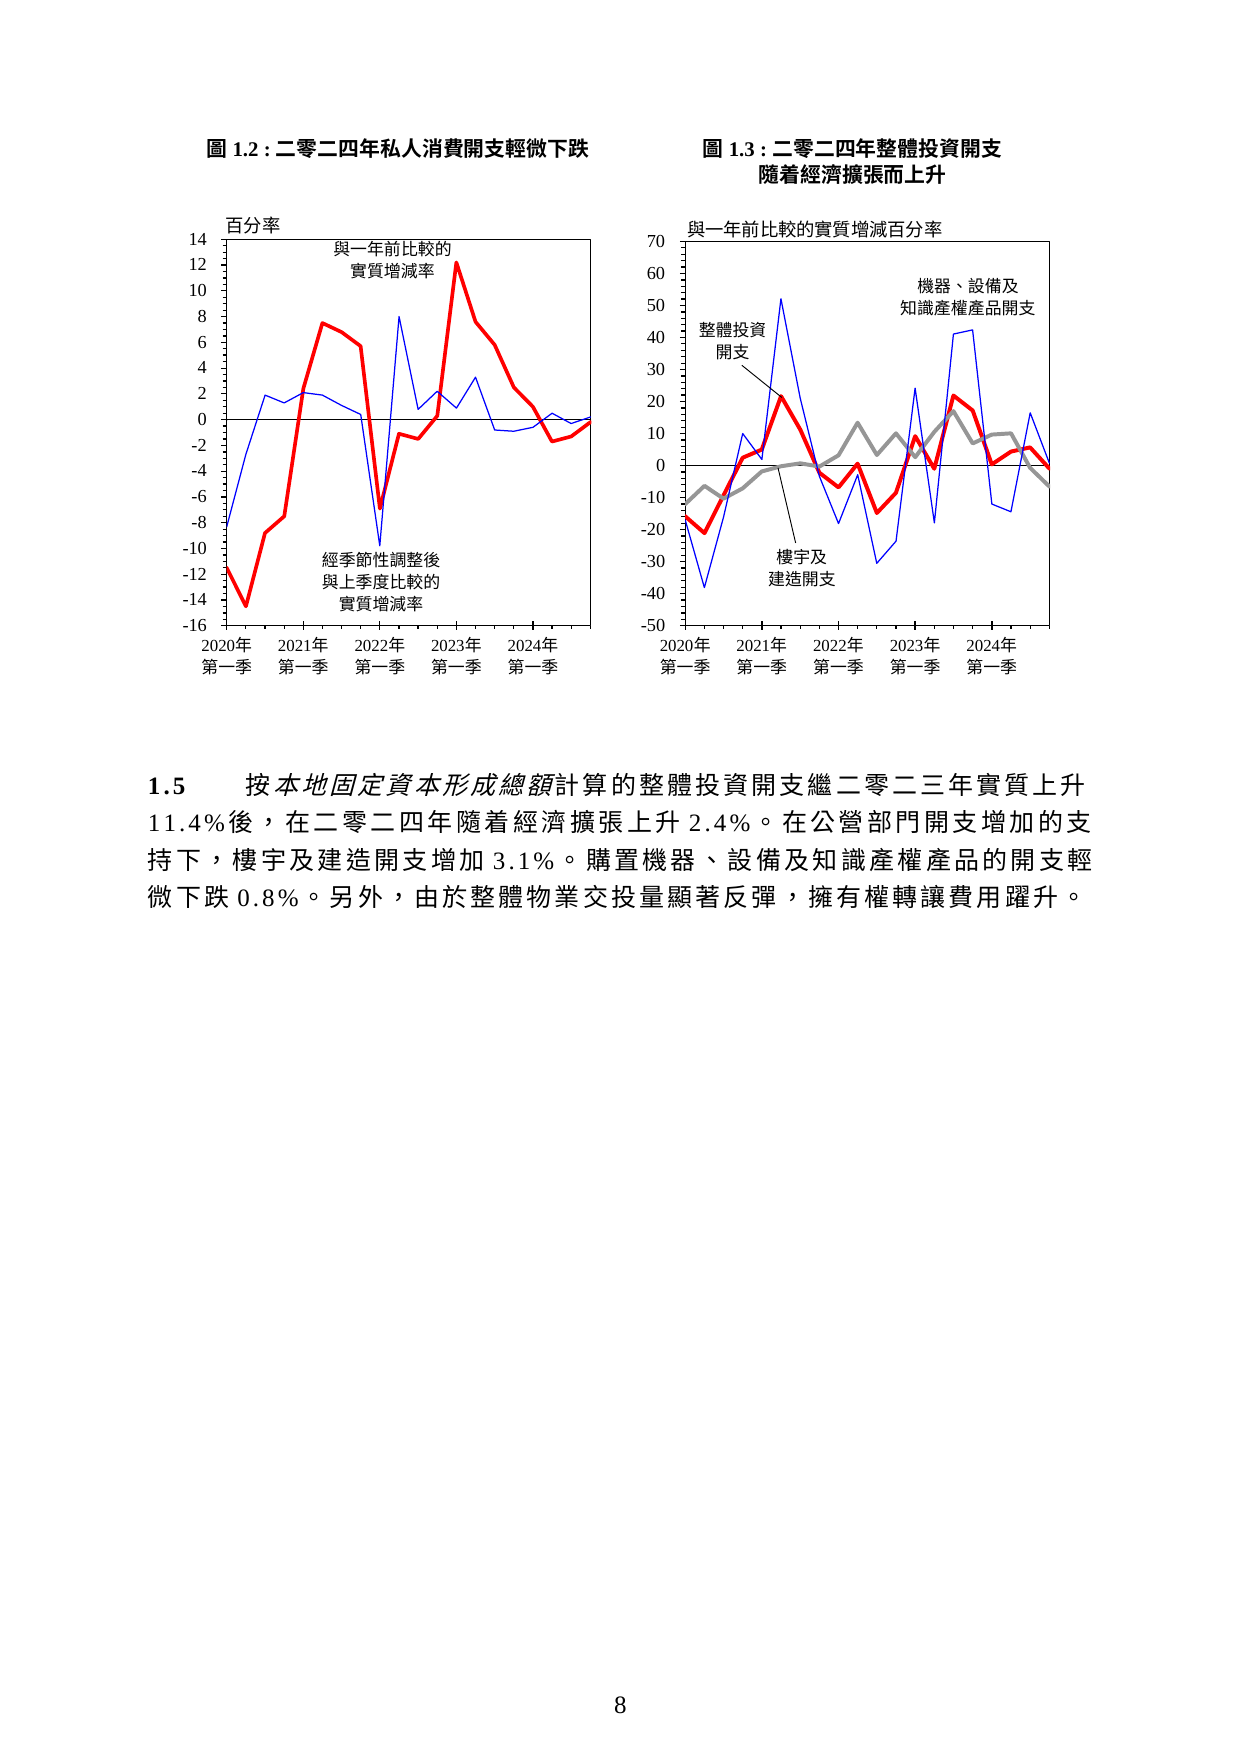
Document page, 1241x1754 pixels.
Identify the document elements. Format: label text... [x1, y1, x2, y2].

text 1.5 按本地固定資本形成總額計算的整體投資開支繼二零二三年實質上升 11.4%後，在二零二四年隨着經濟擴張上升2.4%。在公營部門開支增加的支持下，樓宇及建造開支增加3.1%。購置機器、設備及知識產權產品的開支輕微下跌0.8%。另外，由於整體物業交投量顯著反彈，擁有權轉讓費用躍升。 [148, 764, 1092, 914]
